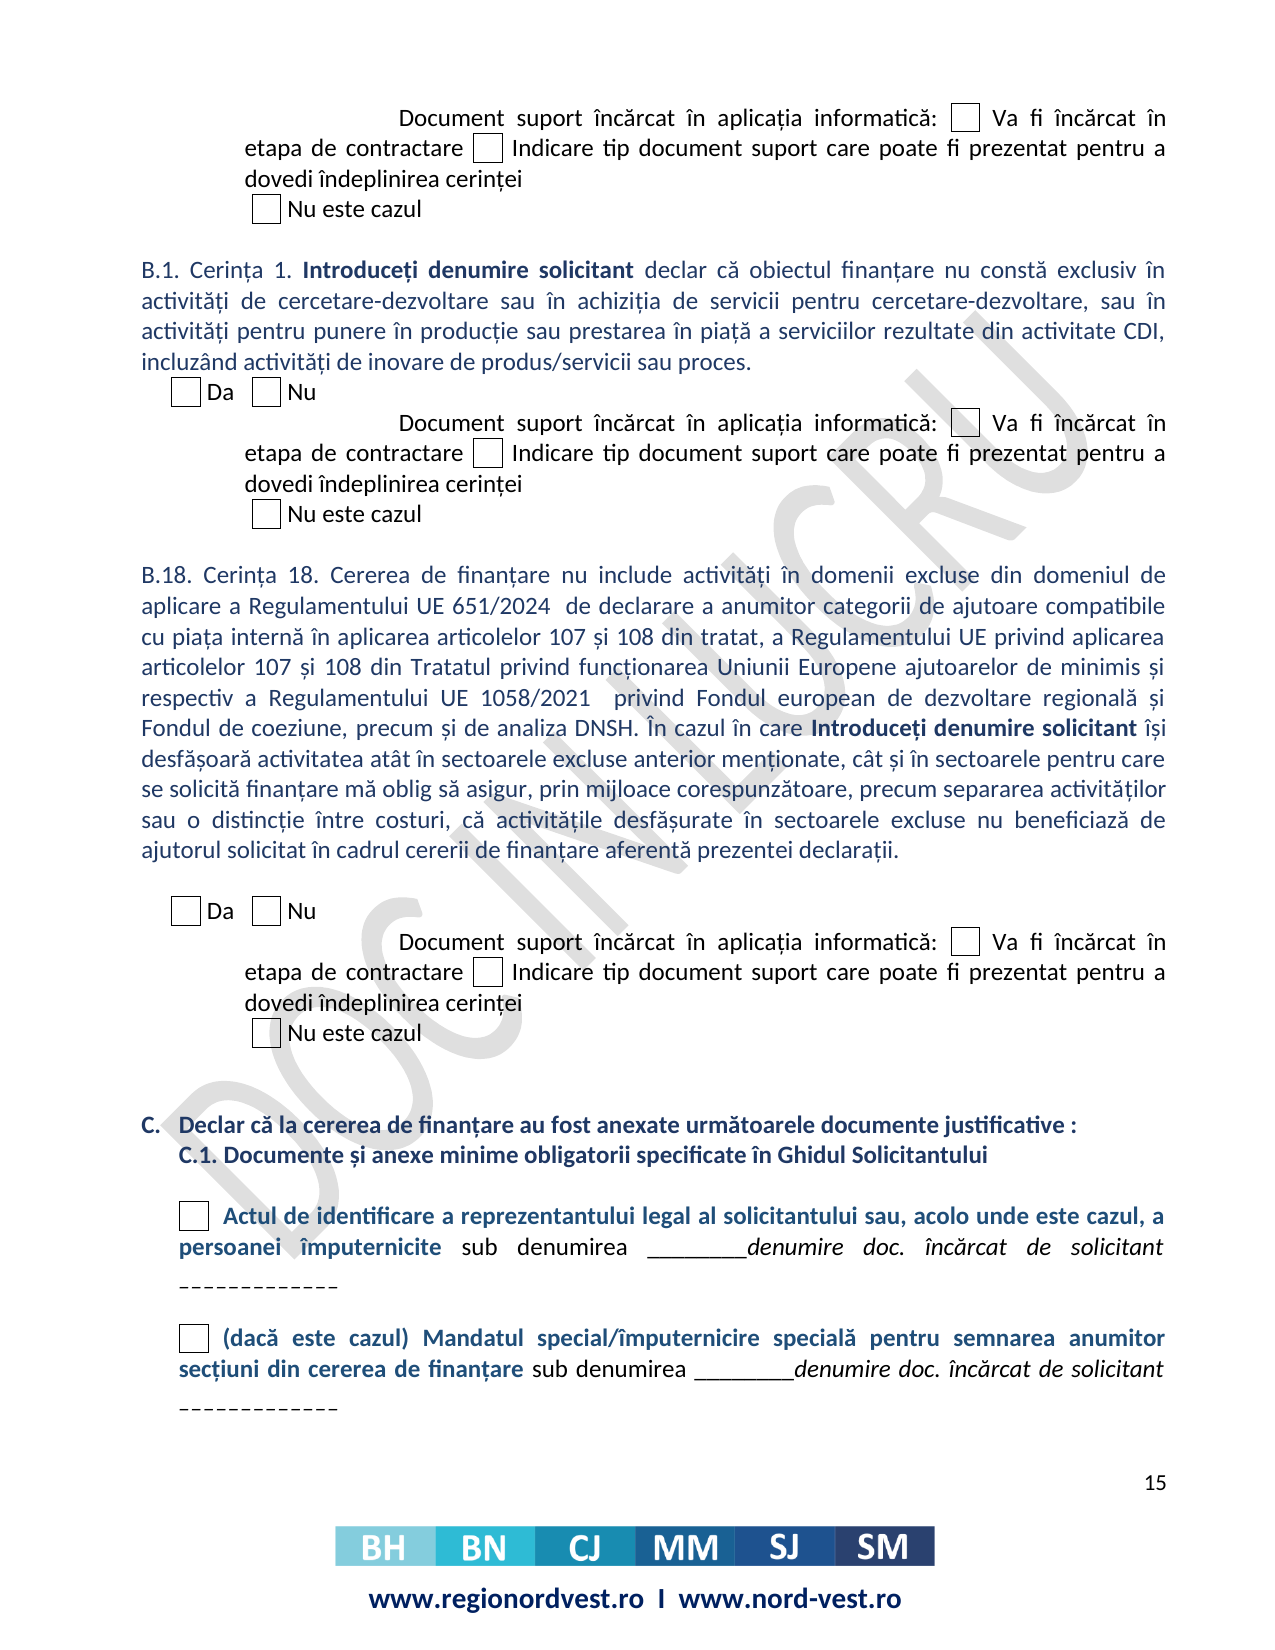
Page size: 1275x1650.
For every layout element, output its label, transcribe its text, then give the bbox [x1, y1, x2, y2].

list Da Nu [171, 895, 1167, 926]
list Nu este cazul [251, 498, 1167, 529]
list Da Nu [171, 376, 1167, 407]
list Nu este cazul [251, 1017, 1167, 1048]
list Document suport încărcat în aplicația informatică: Va fi încărcat în etapa de contractare Indicare tip document suport care poate fi prezentat pentru a dovedi îndeplinirea cerinței [244, 407, 1167, 498]
list Actul de identificare a reprezentantului legal al solicitantului sau, acolo unde este cazul, a persoanei împuternicite sub denumirea ________denumire doc. încărcat de solicitant _____________ [178, 1201, 1167, 1292]
list (dacă este cazul) Mandatul special/împuternicire specială pentru semnarea anumitor secțiuni din cererea de finanțare sub denumirea ________denumire doc. încărcat de solicitant _____________ [178, 1323, 1167, 1414]
list Document suport încărcat în aplicația informatică: Va fi încărcat în etapa de contractare Indicare tip document suport care poate fi prezentat pentru a dovedi îndeplinirea cerinței [244, 102, 1167, 193]
picture [335, 1526, 935, 1566]
list Nu este cazul [251, 193, 1167, 224]
list B.18. Cerința 18. Cererea de finanțare nu include activități în domenii excluse din domeniul de aplicare a Regulamentului UE 651/2024 de declarare a anumitor categorii de ajutoare compatibile cu piaţa internă în aplicarea articolelor 107 și 108 din tratat, a Regulamentului UE privind aplicarea articolelor 107 și 108 din Tratatul privind funcționarea Uniunii Europene ajutoarelor de minimis și respectiv a Regulamentului UE 1058/2021 privind Fondul european de dezvoltare regională și Fondul de coeziune, precum și de analiza DNSH. În cazul în care își desfășoară activitatea atât în sectoarele excluse anterior menționate, cât și în sectoarele pentru care se solicită finanțare mă oblig să asigur, prin mijloace corespunzătoare, precum separarea activităţilor sau o distincţie între costuri, că activităţile desfășurate în sectoarele excluse nu beneficiază de ajutorul solicitat în cadrul cererii de finanțare aferentă prezentei declarații. [141, 559, 1167, 865]
list C.1. Documente și anexe minime obligatorii specificate în Ghidul Solicitantului [178, 1139, 1167, 1170]
list Declar că la cererea de finanțare au fost anexate următoarele documente justificative : [141, 1109, 1167, 1139]
list Document suport încărcat în aplicația informatică: Va fi încărcat în etapa de contractare Indicare tip document suport care poate fi prezentat pentru a dovedi îndeplinirea cerinței [244, 926, 1167, 1017]
text B.1. Cerința 1. declar că obiectul finanțare nu constă exclusiv în activităţi de cercetare-dezvoltare sau în achiziţia de servicii pentru cercetare-dezvoltare, sau în activităţi pentru punere în producție sau prestarea în piață a serviciilor rezultate din activitate CDI, incluzând activități de inovare de produs/servicii sau proces. [141, 254, 1167, 376]
